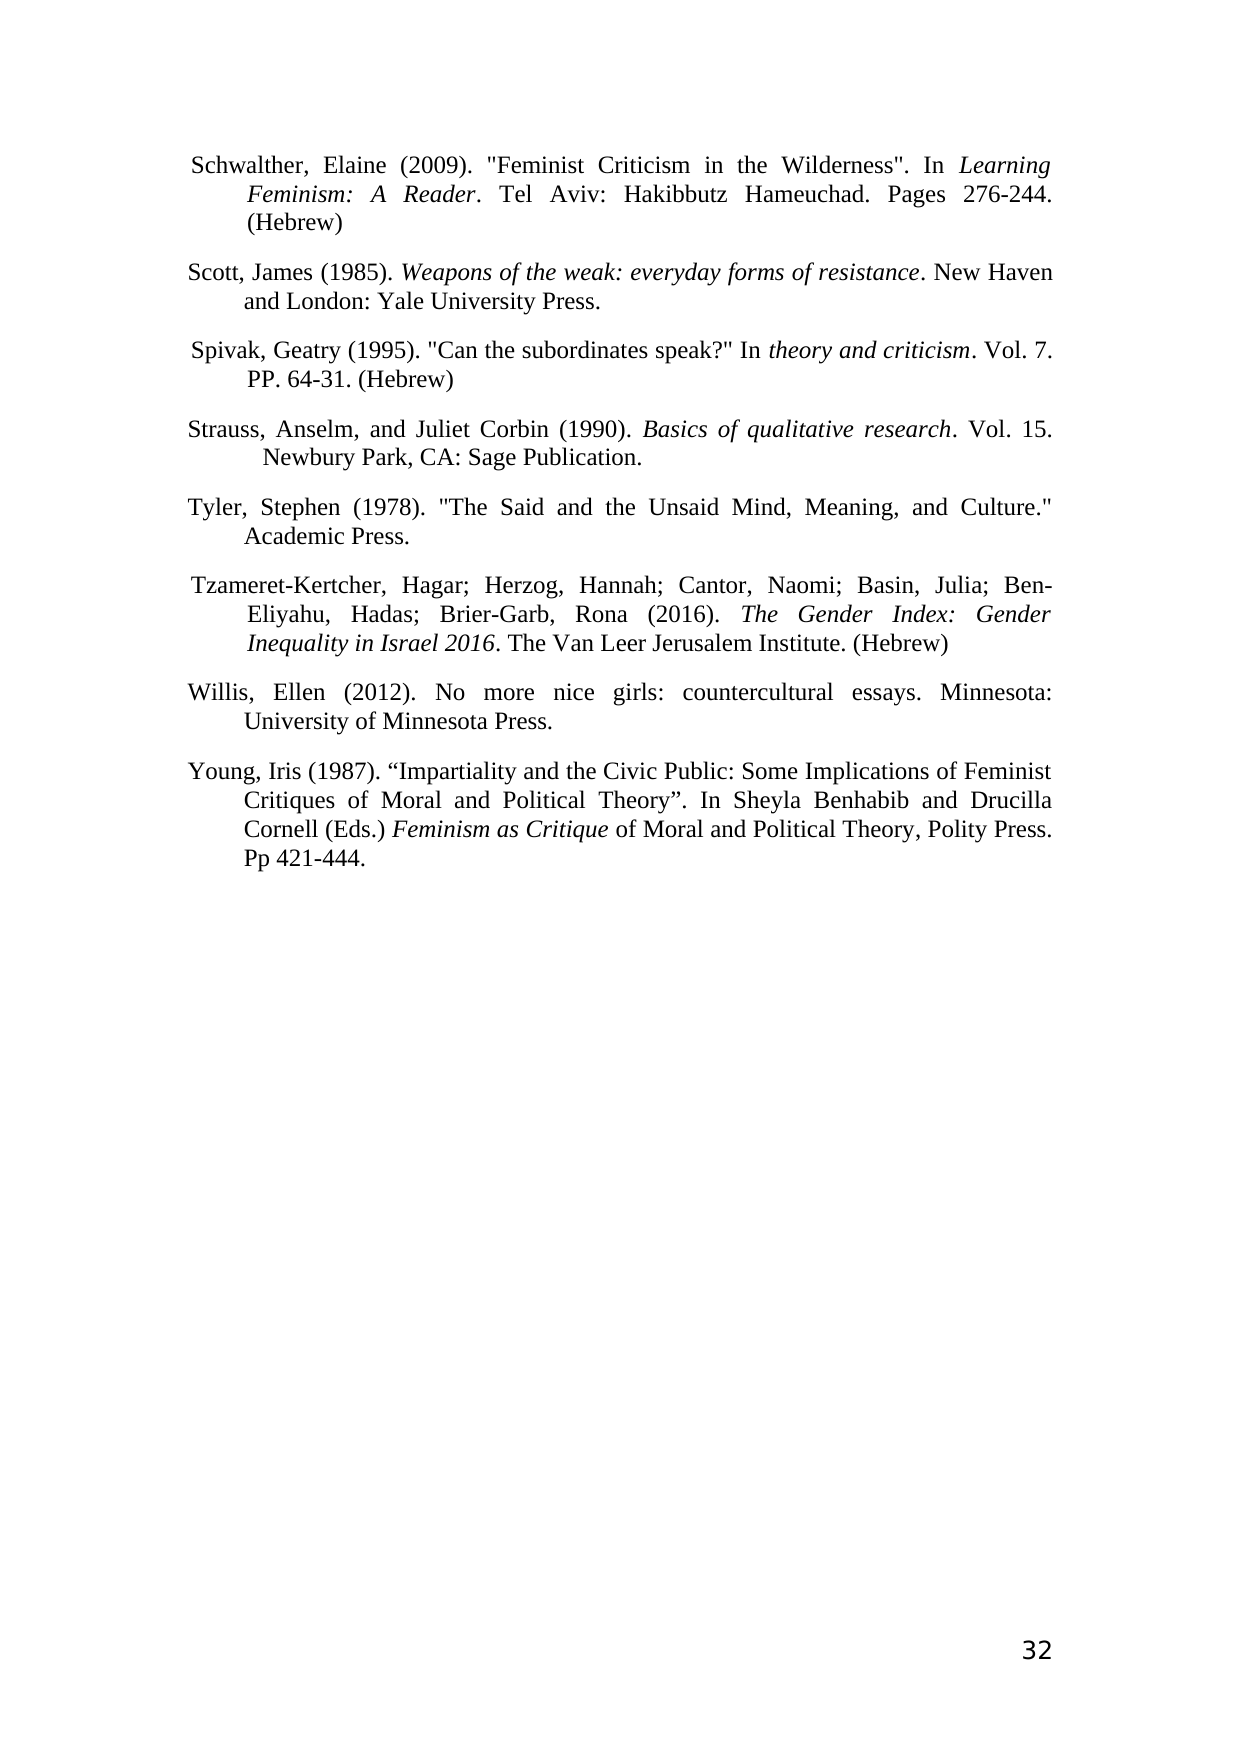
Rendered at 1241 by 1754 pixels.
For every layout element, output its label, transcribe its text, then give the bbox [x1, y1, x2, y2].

text Willis, Ellen (2012). No more nice girls: countercultural essays. Minnesota: University of Minnesota Press.‏ [187, 677, 1053, 736]
text Tzameret-Kertcher, Hagar; Herzog, Hannah; Cantor, Naomi; Basin, Julia; Ben-Eliyahu, Hadas; Brier-Garb, Rona (2016). The Gender Index: Gender Inequality in Israel 2016. The Van Leer Jerusalem Institute. (Hebrew) [191, 570, 1053, 657]
text Tyler, Stephen (1978). "The Said and the Unsaid Mind, Meaning, and Culture." Academic Press. [187, 492, 1053, 549]
text Young, Iris (1987). “Impartiality and the Civic Public: Some Implications of Feminist Critiques of Moral and Political Theory”. In Sheyla Benhabib and Drucilla Cornell (Eds.) Feminism as Critique of Moral and Political Theory, Polity Press. Pp 421-444. [187, 756, 1053, 871]
text Scott, James (1985). Weapons of the weak: everyday forms of resistance. New Haven and London: Yale University Press. [187, 257, 1053, 314]
text Spivak, Geatry (1995). "Can the subordinates speak?" In theory and criticism. Vol. 7. PP. 64-31. (Hebrew) [191, 335, 1053, 393]
text Strauss, Anselm, and Juliet Corbin (1990). Basics of qualitative research. Vol. 15. Newbury Park, CA: Sage Publication. [187, 414, 1053, 471]
text Schwalther, Elaine (2009). "Feminist Criticism in the Wilderness". In Learning Feminism: A Reader. Tel Aviv: Hakibbutz Hameuchad. Pages 276-244. (Hebrew) [191, 150, 1053, 236]
